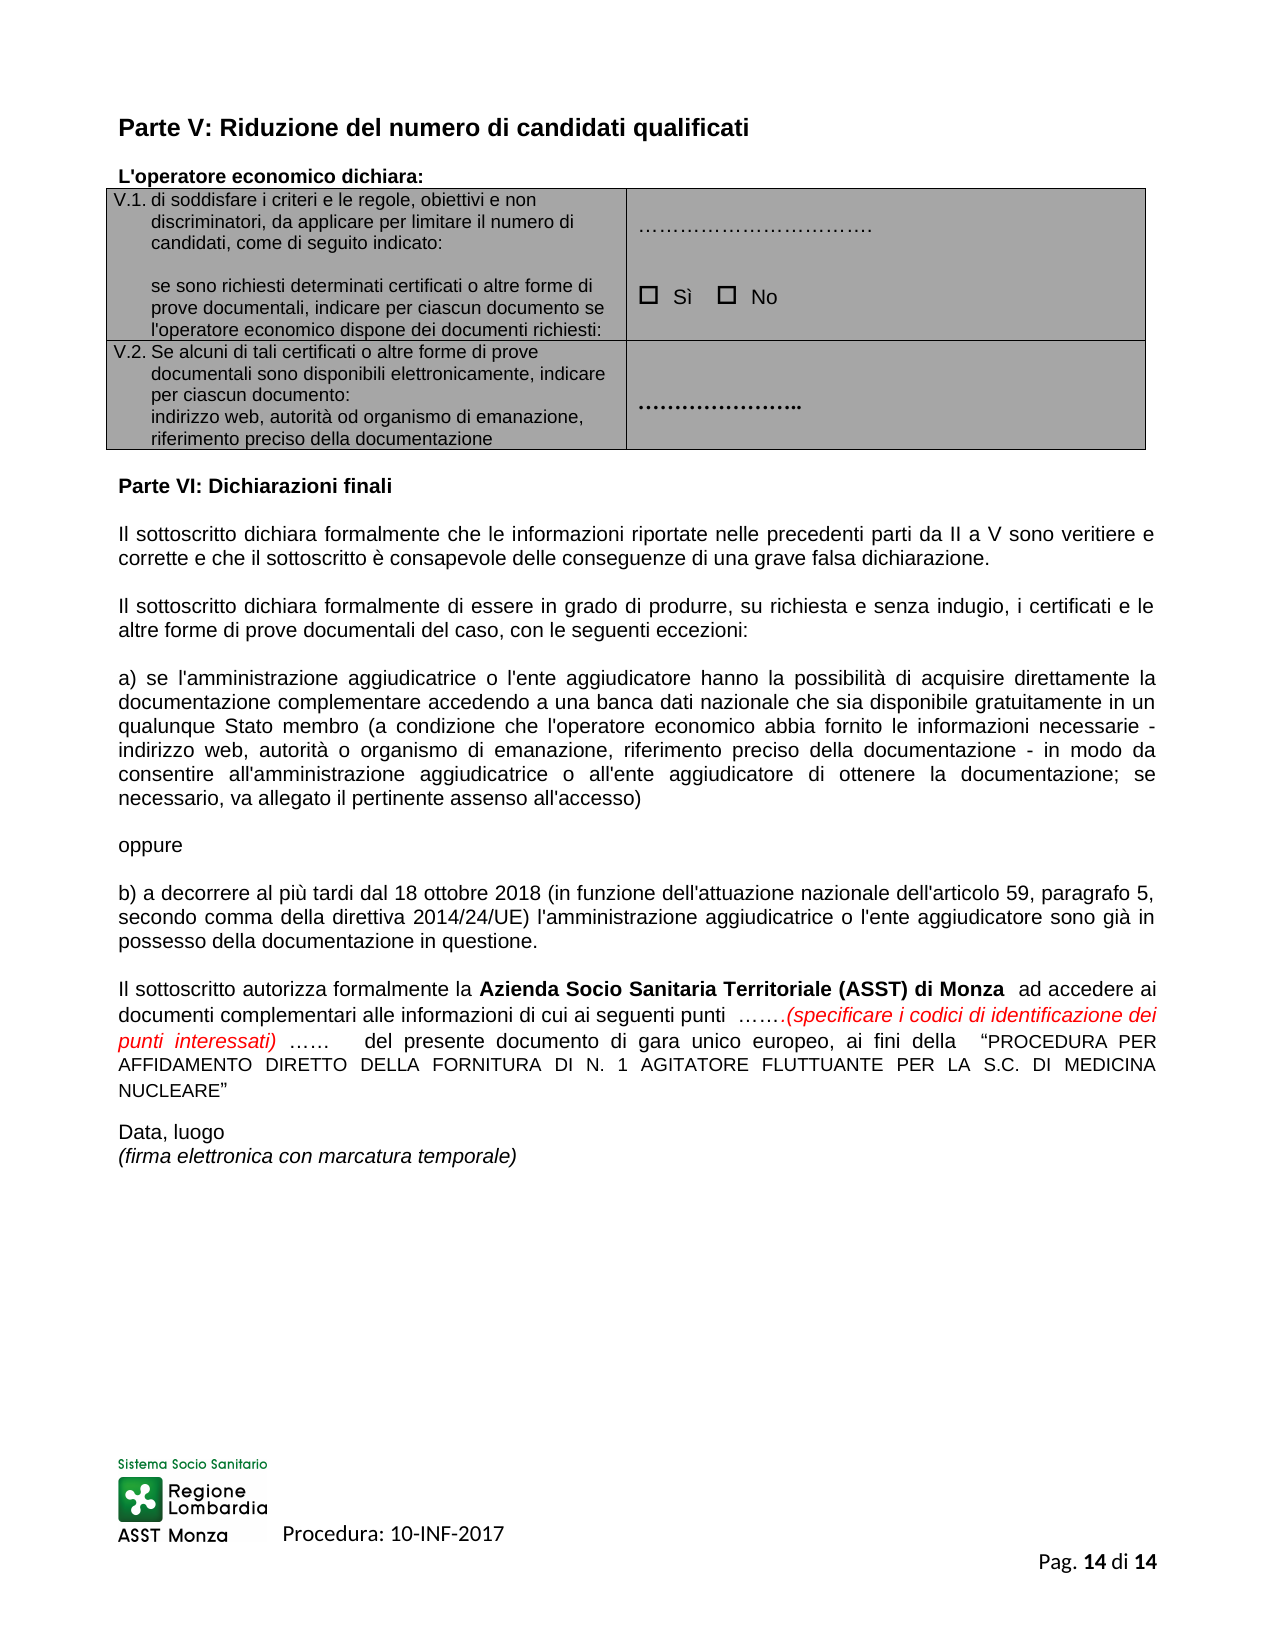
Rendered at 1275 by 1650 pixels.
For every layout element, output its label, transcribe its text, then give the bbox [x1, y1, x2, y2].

table_header di soddisfare i criteri e le regole, obiettivi e non discriminatori, da applicare per limitare il numero di candidati, come di seguito indicato: se sono richiesti determinati certificati o altre forme di prove documentali, indicare per ciascun documento se l'operatore economico dispone dei documenti richiesti: [107, 189, 626, 340]
text Il sottoscritto autorizza formalmente la Azienda Socio Sanitaria Territoriale (ASST) di Monza ad accedere ai documenti complementari alle informazioni di cui ai seguenti punti …….(specificare i codici di identificazione dei punti interessati) …… del presente documento di gara unico europeo, ai fini della “PROCEDURA PER AFFIDAMENTO DIRETTO DELLA FORNITURA DI N. 1 AGITATORE FLUTTUANTE PER LA S.C. DI MEDICINA NUCLEARE” [118, 977, 1157, 1102]
text Il sottoscritto dichiara formalmente che le informazioni riportate nelle precedenti parti da II a V sono veritiere e corrette e che il sottoscritto è consapevole delle conseguenze di una grave falsa dichiarazione. [118, 522, 1157, 570]
table_cell ………………….. [627, 341, 1145, 449]
text L'operatore economico dichiara: [118, 165, 1157, 188]
text oppure [118, 833, 1157, 857]
picture [118, 1459, 267, 1542]
table_cell Se alcuni di tali certificati o altre forme di prove documentali sono disponibili elettronicamente, indicare per ciascun documento: indirizzo web, autorità od organismo di emanazione, riferimento preciso della documentazione [107, 341, 626, 449]
text Il sottoscritto dichiara formalmente di essere in grado di produrre, su richiesta e senza indugio, i certificati e le altre forme di prove documentali del caso, con le seguenti eccezioni: [118, 594, 1157, 642]
text Parte V: Riduzione del numero di candidati qualificati [118, 113, 1157, 141]
text a) se l'amministrazione aggiudicatrice o l'ente aggiudicatore hanno la possibilità di acquisire direttamente la documentazione complementare accedendo a una banca dati nazionale che sia disponibile gratuitamente in un qualunque Stato membro (a condizione che l'operatore economico abbia fornito le informazioni necessarie - indirizzo web, autorità o organismo di emanazione, riferimento preciso della documentazione - in modo da consentire all'amministrazione aggiudicatrice o all'ente aggiudicatore di ottenere la documentazione; se necessario, va allegato il pertinente assenso all'accesso) [118, 666, 1157, 809]
text Parte VI: Dichiarazioni finali [118, 474, 1157, 498]
text (firma elettronica con marcatura temporale) [118, 1144, 1157, 1168]
table_header ……………………………. Sì No [627, 189, 1145, 340]
text Data, luogo [118, 1120, 1157, 1144]
text b) a decorrere al più tardi dal 18 ottobre 2018 (in funzione dell'attuazione nazionale dell'articolo 59, paragrafo 5, secondo comma della direttiva 2014/24/UE) l'amministrazione aggiudicatrice o l'ente aggiudicatore sono già in possesso della documentazione in questione. [118, 881, 1157, 953]
